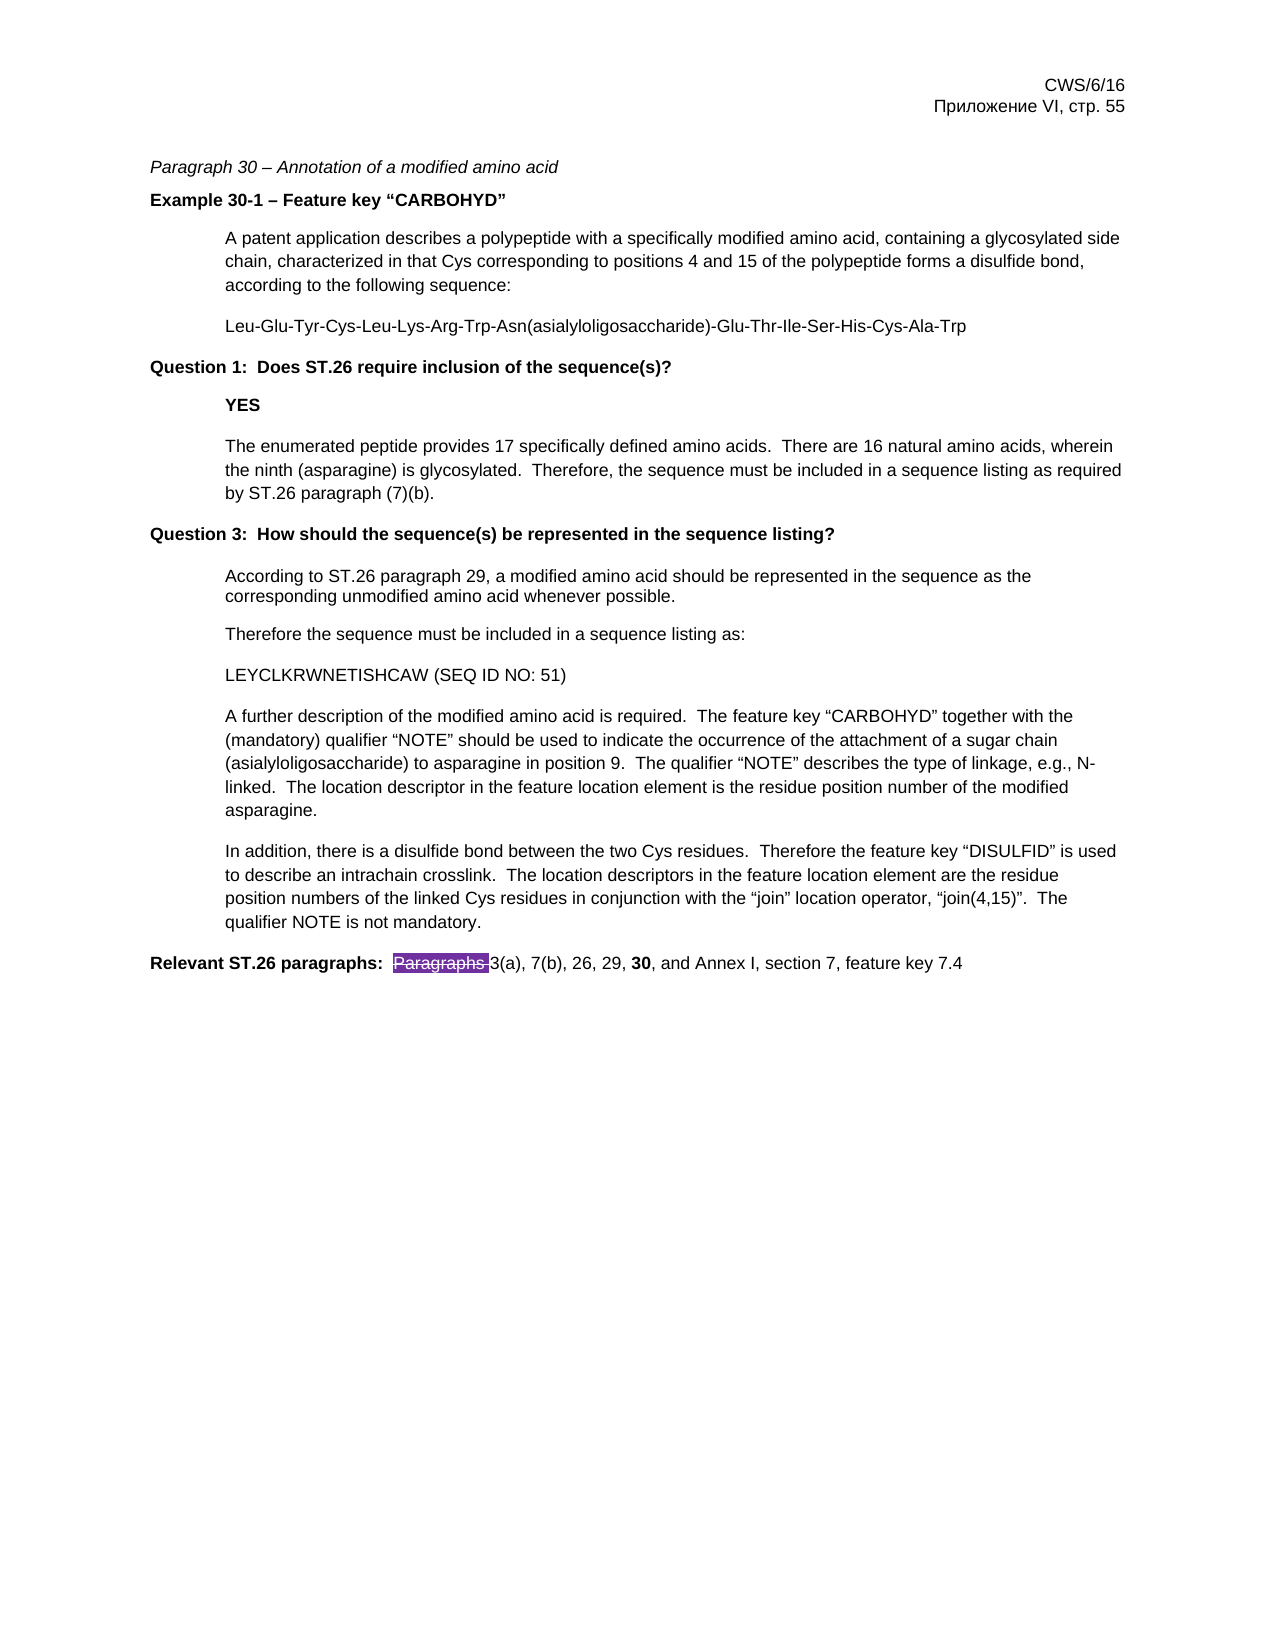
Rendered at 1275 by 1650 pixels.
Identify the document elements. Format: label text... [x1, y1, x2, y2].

text Therefore the sequence must be included in a sequence listing as: [225, 624, 1125, 644]
text Leu-Glu-Tyr-Cys-Leu-Lys-Arg-Trp-Asn(asialyloligosaccharide)-Glu-Thr-Ile-Ser-His-Cys-Ala-Trp [225, 316, 1125, 336]
text YES [225, 395, 1125, 415]
subtitle Paragraph 30 – Annotation of a modified amino acid [150, 157, 1125, 177]
text The enumerated peptide provides 17 specifically defined amino acids. There are 16 natural amino acids, wherein the ninth (asparagine) is glycosylated. Therefore, the sequence must be included in a sequence listing as required by ST.26 paragraph (7)(b). [225, 436, 1125, 503]
text A further description of the modified amino acid is required. The feature key “CARBOHYD” together with the (mandatory) qualifier “NOTE” should be used to indicate the occurrence of the attachment of a sugar chain (asialyloligosaccharide) to asparagine in position 9. The qualifier “NOTE” describes the type of linkage, e.g., N-linked. The location descriptor in the feature location element is the residue position number of the modified asparagine. [225, 706, 1125, 820]
text Question 3: How should the sequence(s) be represented in the sequence listing? [150, 524, 1125, 544]
text A patent application describes a polypeptide with a specifically modified amino acid, containing a glycosylated side chain, characterized in that Cys corresponding to positions 4 and 15 of the polypeptide forms a disulfide bond, according to the following sequence: [225, 228, 1125, 295]
text Example 30-1 – Feature key “CARBOHYD” [150, 189, 1125, 210]
text Question 1: Does ST.26 require inclusion of the sequence(s)? [150, 357, 1125, 377]
text According to ST.26 paragraph 29, a modified amino acid should be represented in the sequence as the corresponding unmodified amino acid whenever possible. [225, 565, 1125, 606]
text In addition, there is a disulfide bond between the two Cys residues. Therefore the feature key “DISULFID” is used to describe an intrachain crosslink. The location descriptors in the feature location element are the residue position numbers of the linked Cys residues in conjunction with the “join” location operator, “join(4,15)”. The qualifier NOTE is not mandatory. [225, 841, 1125, 932]
text Relevant ST.26 paragraphs: Paragraphs 3(a), 7(b), 26, 29, 30, and Annex I, section 7, feature key 7.4 [150, 952, 1125, 973]
text LEYCLKRWNETISHCAW (SEQ ID NO: 51) [225, 665, 1125, 685]
